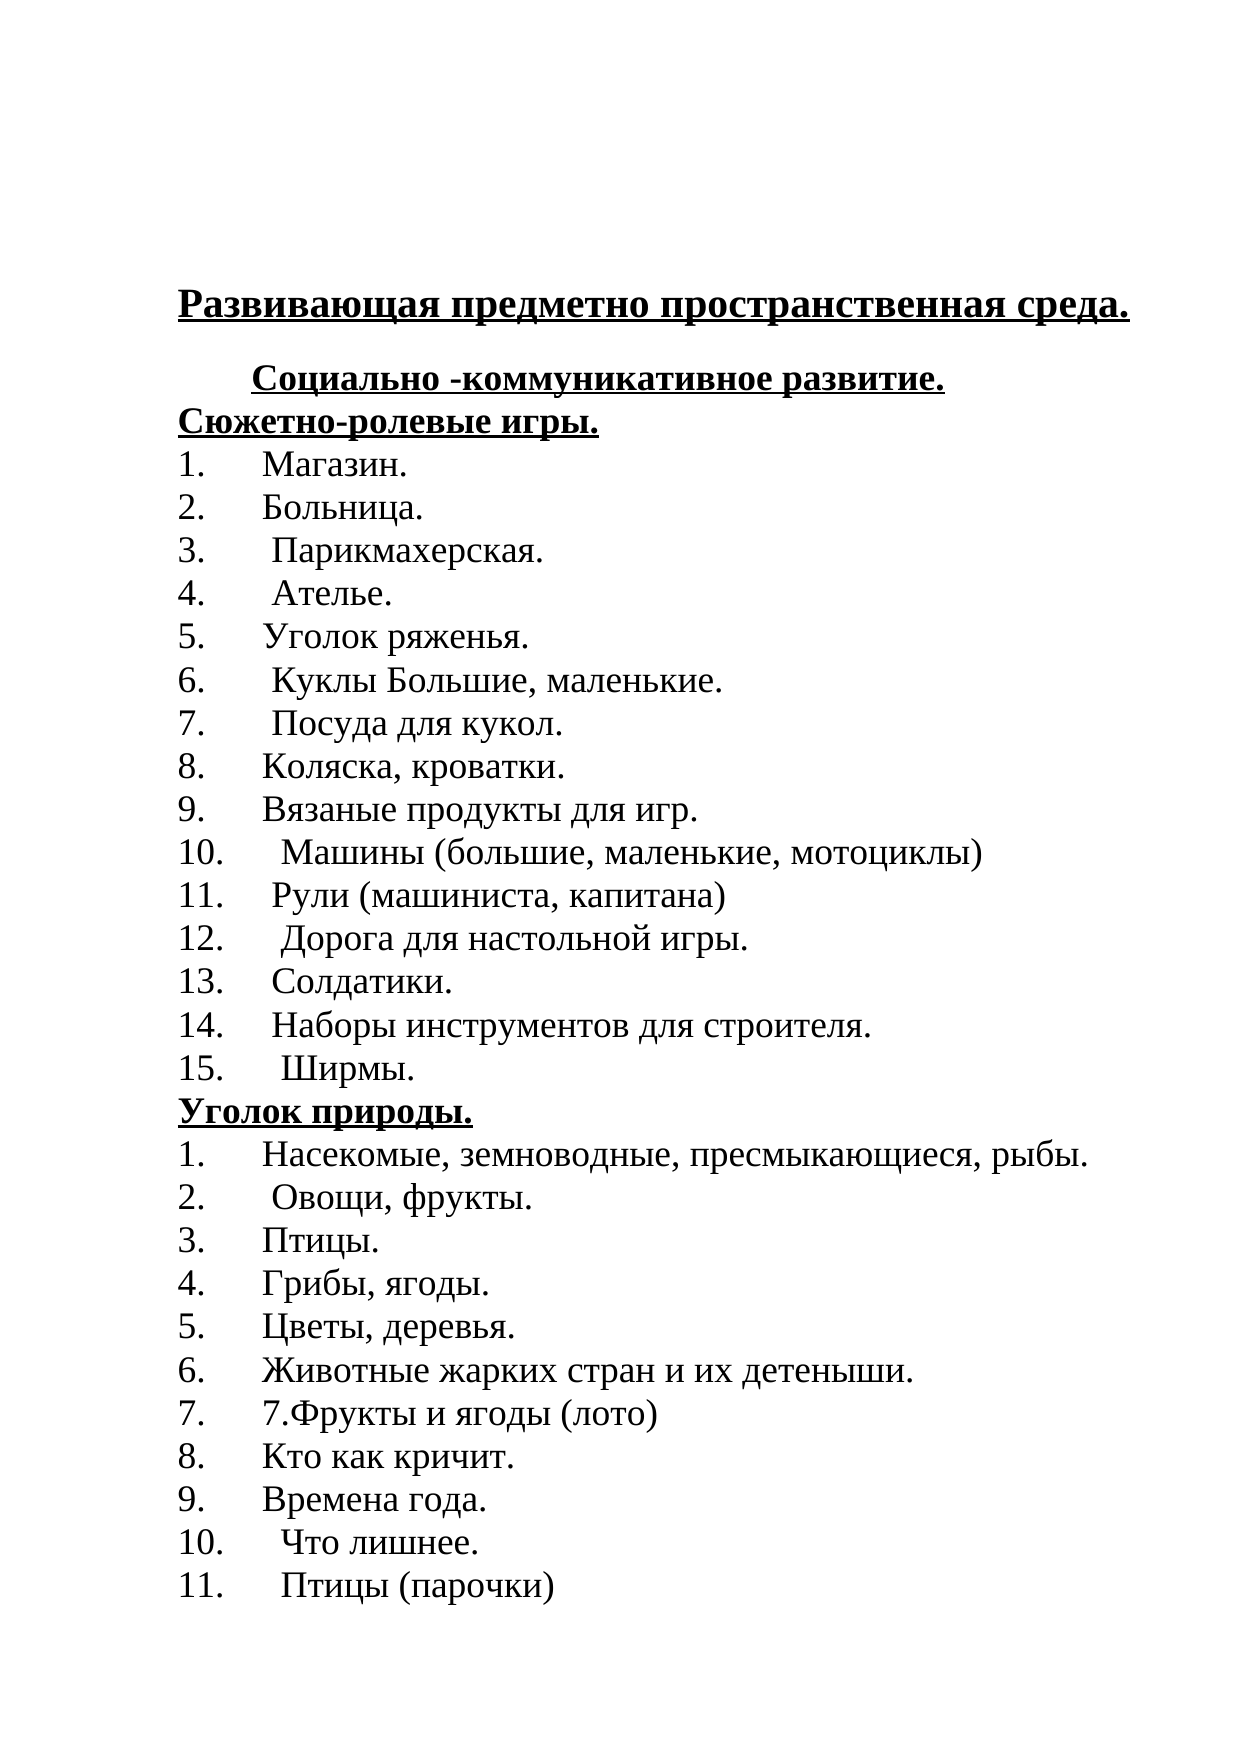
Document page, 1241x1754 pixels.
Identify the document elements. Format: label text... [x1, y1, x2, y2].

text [177, 355, 1152, 1606]
text Развивающая предметно пространственная среда. [177, 278, 1152, 326]
